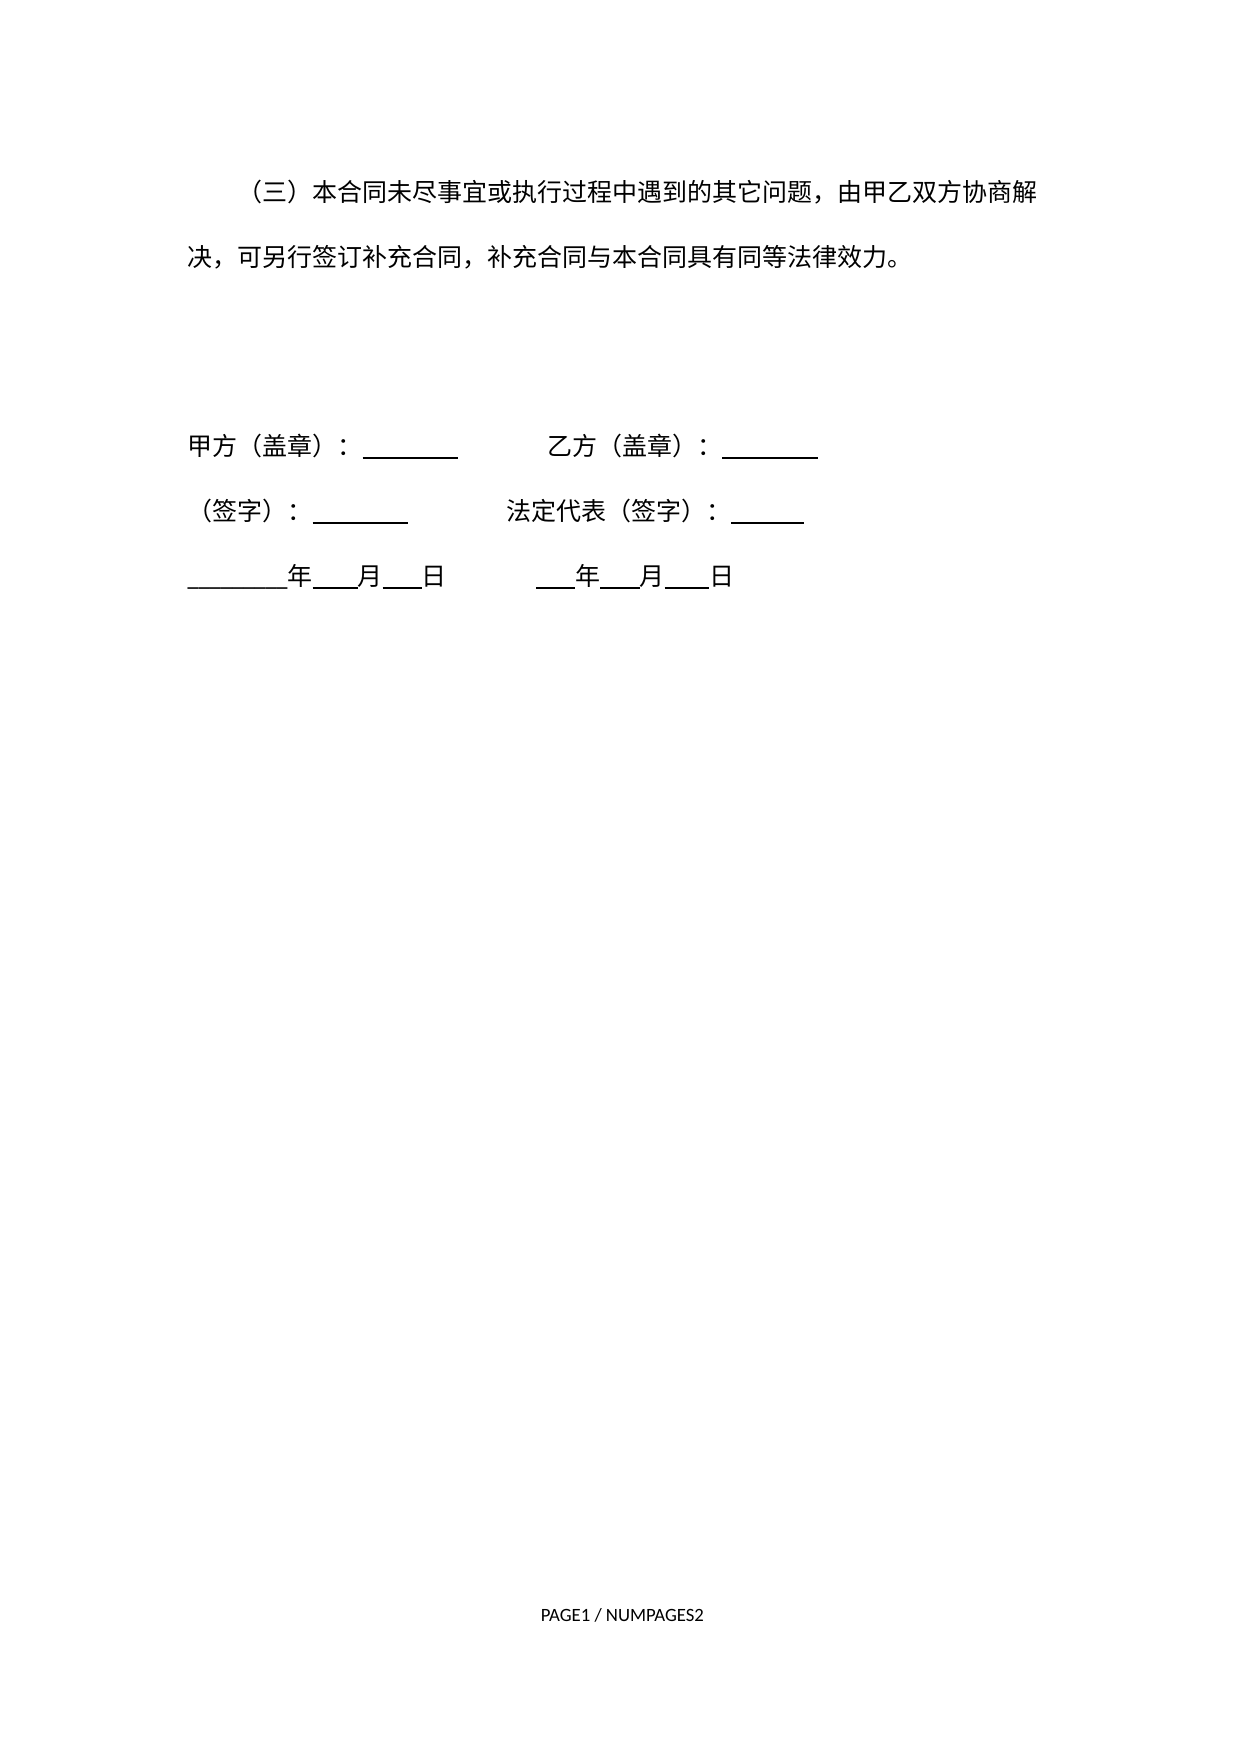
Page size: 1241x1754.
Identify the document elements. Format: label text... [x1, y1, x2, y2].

text （三）本合同未尽事宜或执行过程中遇到的其它问题，由甲乙双方协商解决，可另行签订补充合同，补充合同与本合同具有同等法律效力。 [187, 158, 1053, 288]
text （签字）： 法定代表（签字）： [187, 477, 1053, 542]
text _________年 月 日 年 月 日 [187, 542, 1053, 607]
text 甲方（盖章）： 乙方（盖章）： [187, 412, 1053, 477]
